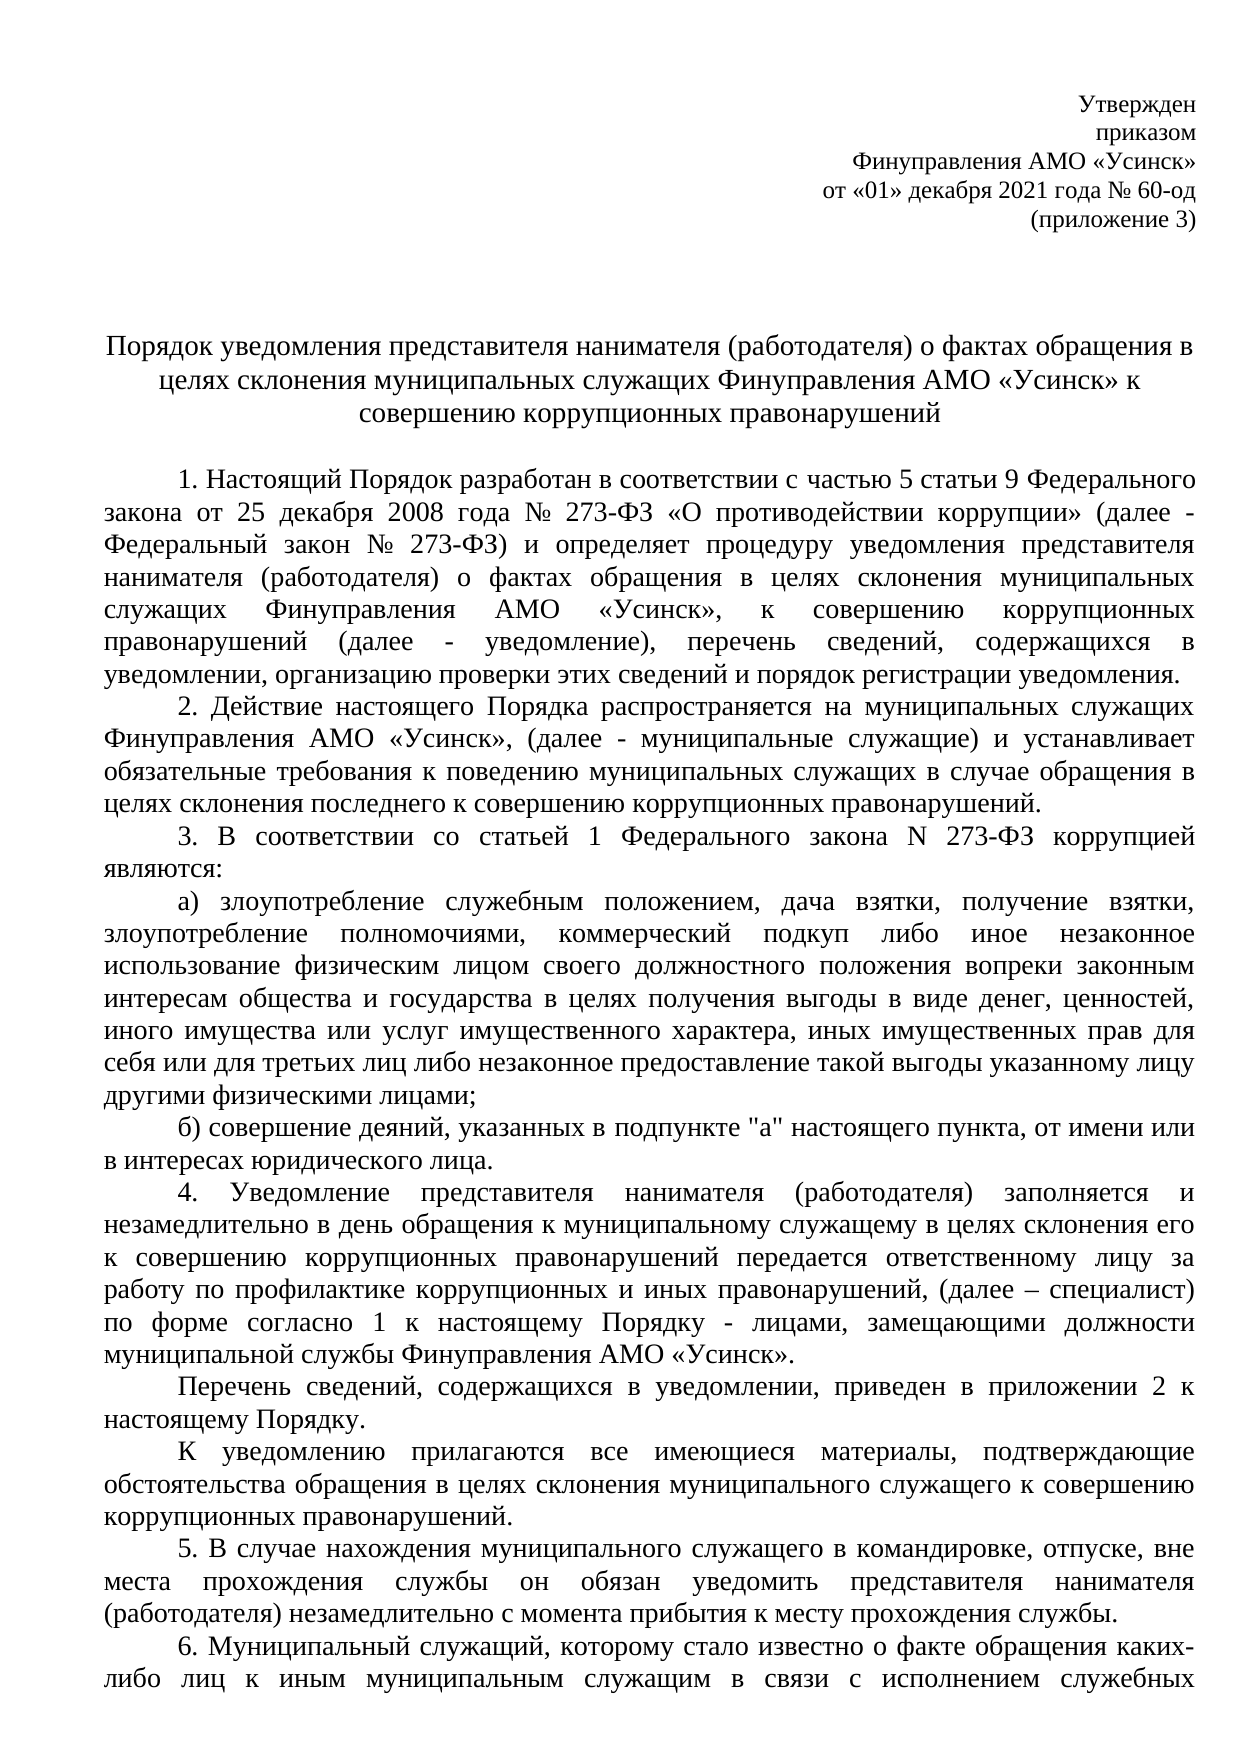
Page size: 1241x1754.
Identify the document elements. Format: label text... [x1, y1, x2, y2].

text Утвержден [103, 89, 1196, 117]
text Финуправления АМО «Усинск» [103, 146, 1196, 175]
text 5. В случае нахождения муниципального служащего в командировке, отпуске, вне места прохождения службы он обязан уведомить представителя нанимателя (работодателя) незамедлительно с момента прибытия к месту прохождения службы. [103, 1531, 1196, 1629]
text от «01» декабря 2021 года № 60-од [103, 175, 1196, 204]
title Порядок уведомления представителя нанимателя (работодателя) о фактах обращения в целях склонения муниципальных служащих Финуправления АМО «Усинск» к совершению коррупционных правонарушений [103, 328, 1196, 429]
text Перечень сведений, содержащихся в уведомлении, приведен в приложении 2 к настоящему Порядку. [103, 1369, 1196, 1434]
text К уведомлению прилагаются все имеющиеся материалы, подтверждающие обстоятельства обращения в целях склонения муниципального служащего к совершению коррупционных правонарушений. [103, 1434, 1196, 1531]
text 3. В соответствии со статьей 1 Федерального закона N 273-ФЗ коррупцией являются: [103, 819, 1196, 883]
text 4. Уведомление представителя нанимателя (работодателя) заполняется и незамедлительно в день обращения к муниципальному служащему в целях склонения его к совершению коррупционных правонарушений передается ответственному лицу за работу по профилактике коррупционных и иных правонарушений, (далее – специалист) по форме согласно 1 к настоящему Порядку - лицами, замещающими должности муниципальной службы Финуправления АМО «Усинск». [103, 1175, 1196, 1369]
text 1. Настоящий Порядок разработан в соответствии с частью 5 статьи 9 Федерального закона от 25 декабря 2008 года № 273-ФЗ «О противодействии коррупции» (далее - Федеральный закон № 273-ФЗ) и определяет процедуру уведомления представителя нанимателя (работодателя) о фактах обращения в целях склонения муниципальных служащих Финуправления АМО «Усинск», к совершению коррупционных правонарушений (далее - уведомление), перечень сведений, содержащихся в уведомлении, организацию проверки этих сведений и порядок регистрации уведомления. [103, 462, 1196, 689]
text 2. Действие настоящего Порядка распространяется на муниципальных служащих Финуправления АМО «Усинск», (далее - муниципальные служащие) и устанавливает обязательные требования к поведению муниципальных служащих в случае обращения в целях склонения последнего к совершению коррупционных правонарушений. [103, 689, 1196, 819]
text приказом [103, 117, 1196, 146]
text б) совершение деяний, указанных в подпункте "а" настоящего пункта, от имени или в интересах юридического лица. [103, 1110, 1196, 1175]
text а) злоупотребление служебным положением, дача взятки, получение взятки, злоупотребление полномочиями, коммерческий подкуп либо иное незаконное использование физическим лицом своего должностного положения вопреки законным интересам общества и государства в целях получения выгоды в виде денег, ценностей, иного имущества или услуг имущественного характера, иных имущественных прав для себя или для третьих лиц либо незаконное предоставление такой выгоды указанному лицу другими физическими лицами; [103, 883, 1196, 1110]
text (приложение 3) [103, 204, 1196, 232]
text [103, 1629, 1196, 1693]
